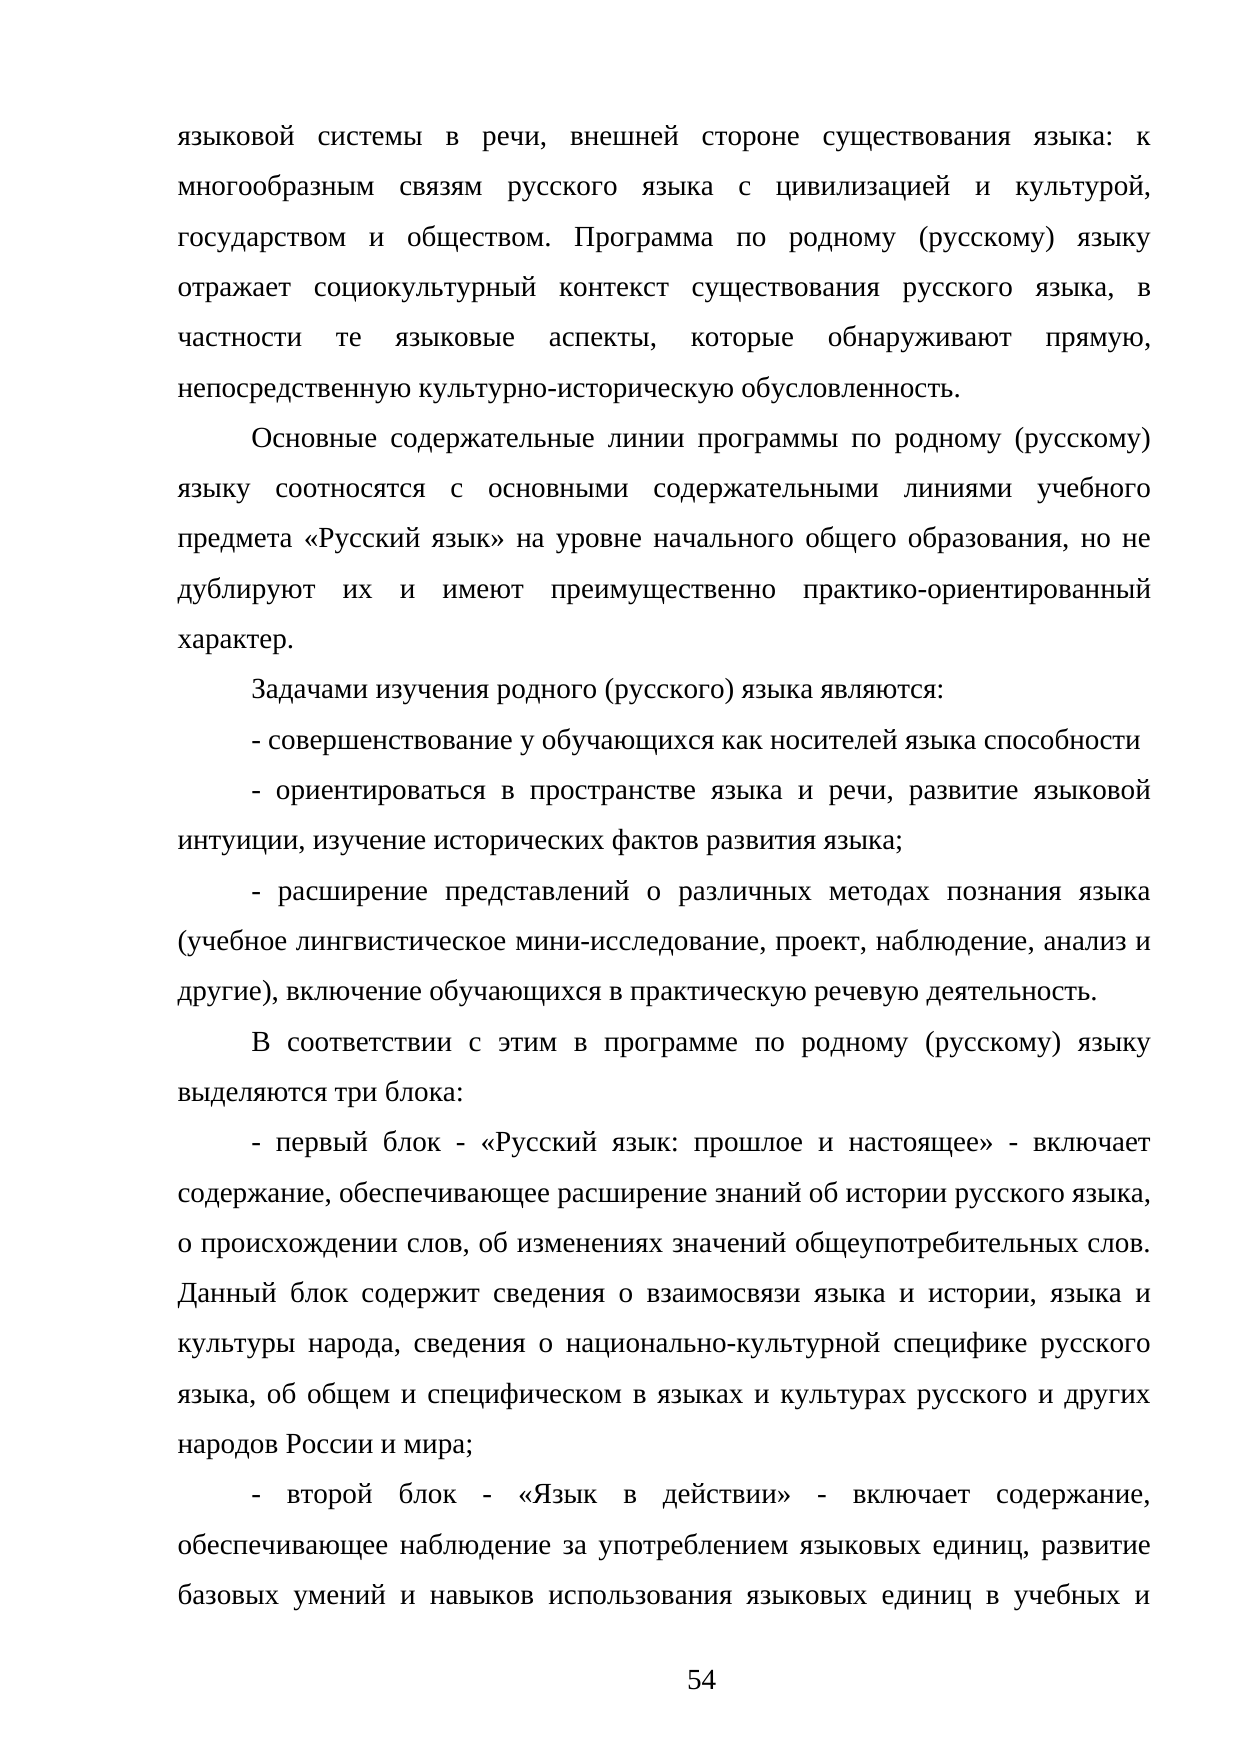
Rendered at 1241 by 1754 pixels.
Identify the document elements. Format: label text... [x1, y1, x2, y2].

text - совершенствование у обучающихся как носителей языка способности [177, 722, 1152, 755]
text - расширение представлений о различных методах познания языка (учебное лингвистическое мини-исследование, проект, наблюдение, анализ и другие), включение обучающихся в практическую речевую деятельность. [177, 873, 1152, 1007]
text Задачами изучения родного (русского) языка являются: [177, 672, 1152, 705]
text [177, 1477, 1152, 1611]
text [177, 118, 1152, 403]
text В соответствии с этим в программе по родному (русскому) языку выделяются три блока: [177, 1024, 1152, 1108]
text - первый блок - «Русский язык: прошлое и настоящее» - включает содержание, обеспечивающее расширение знаний об истории русского языка, о происхождении слов, об изменениях значений общеупотребительных слов. Данный блок содержит сведения о взаимосвязи языка и истории, языка и культуры народа, сведения о национально-культурной специфике русского языка, об общем и специфическом в языках и культурах русского и других народов России и мира; [177, 1124, 1152, 1460]
text - ориентироваться в пространстве языка и речи, развитие языковой интуиции, изучение исторических фактов развития языка; [177, 772, 1152, 856]
text Основные содержательные линии программы по родному (русскому) языку соотносятся с основными содержательными линиями учебного предмета «Русский язык» на уровне начального общего образования, но не дублируют их и имеют преимущественно практико-ориентированный характер. [177, 420, 1152, 655]
